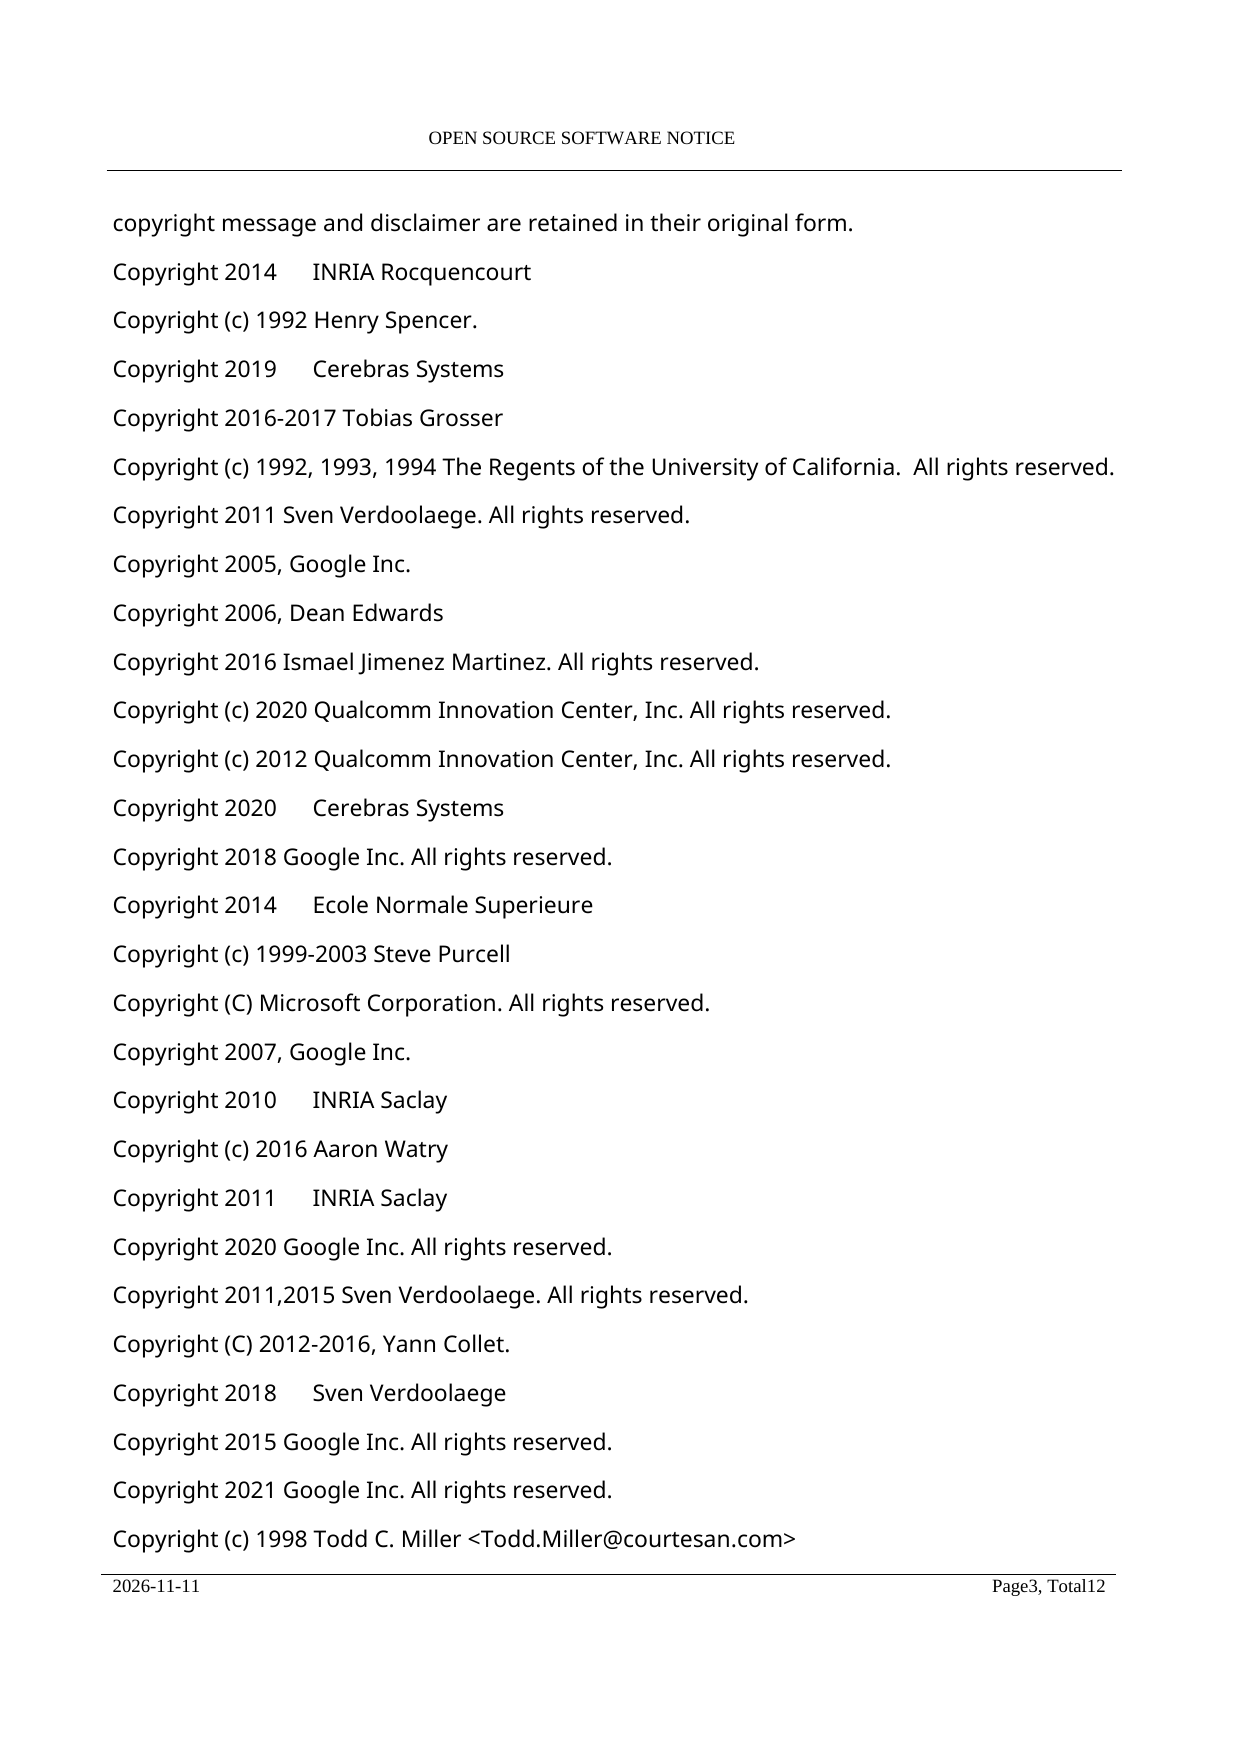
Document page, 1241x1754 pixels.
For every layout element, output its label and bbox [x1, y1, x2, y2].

text [112, 206, 1128, 1555]
